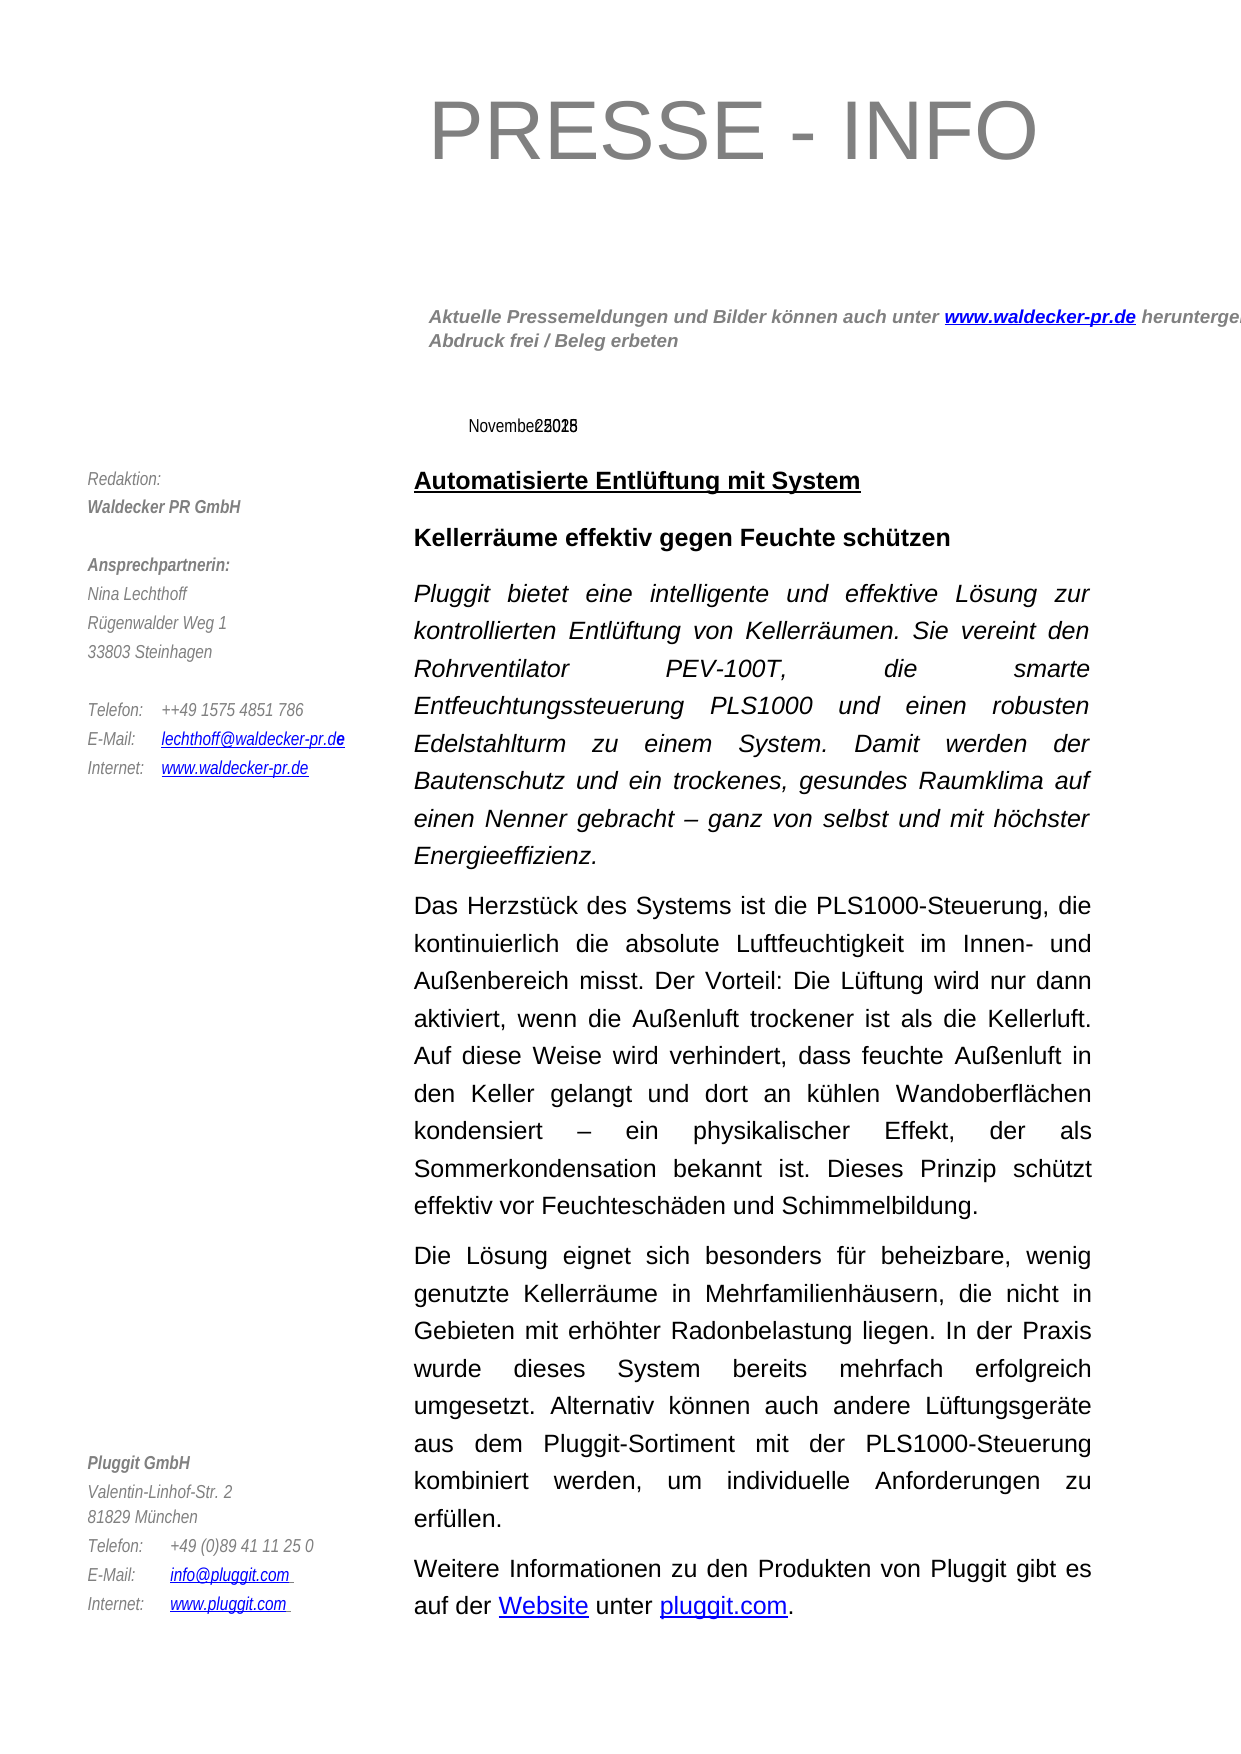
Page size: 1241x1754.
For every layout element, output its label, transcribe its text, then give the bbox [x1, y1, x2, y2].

text Die Lösung eignet sich besonders für beheizbare, wenig genutzte Kellerräume in Mehrfamilienhäusern, die nicht in Gebieten mit erhöhter Radonbelastung liegen. In der Praxis wurde dieses System bereits mehrfach erfolgreich umgesetzt. Alternativ können auch andere Lüftungsgeräte aus dem Pluggit-Sortiment mit der PLS1000-Steuerung kombiniert werden, um individuelle Anforderungen zu erfüllen. [413, 1235, 1093, 1535]
text Kellerräume effektiv gegen Feuchte schützen [413, 516, 1093, 553]
text Das Herzstück des Systems ist die PLS1000-Steuerung, die kontinuierlich die absolute Luftfeuchtigkeit im Innen- und Außenbereich misst. Der Vorteil: Die Lüftung wird nur dann aktiviert, wenn die Außenluft trockener ist als die Kellerluft. Auf diese Weise wird verhindert, dass feuchte Außenluft in den Keller gelangt und dort an kühlen Wandoberflächen kondensiert – ein physikalischer Effekt, der als Sommerkondensation bekannt ist. Dieses Prinzip schützt effektiv vor Feuchteschäden und Schimmelbildung. [413, 885, 1093, 1222]
text Weitere Informationen zu den Produkten von Pluggit gibt es auf der Website unter pluggit.com. [413, 1547, 1093, 1622]
text Pluggit bietet eine intelligente und effektive Lösung zur kontrollierten Entlüftung von Kellerräumen. Sie vereint den Rohrventilator PEV-100T, die smarte Entfeuchtungssteuerung PLS1000 und einen robusten Edelstahlturm zu einem System. Damit werden der Bautenschutz und ein trockenes, gesundes Raumklima auf einen Nenner gebracht – ganz von selbst und mit höchster Energieeffizienz. [413, 572, 1093, 872]
text Automatisierte Entlüftung mit System [413, 460, 1093, 497]
